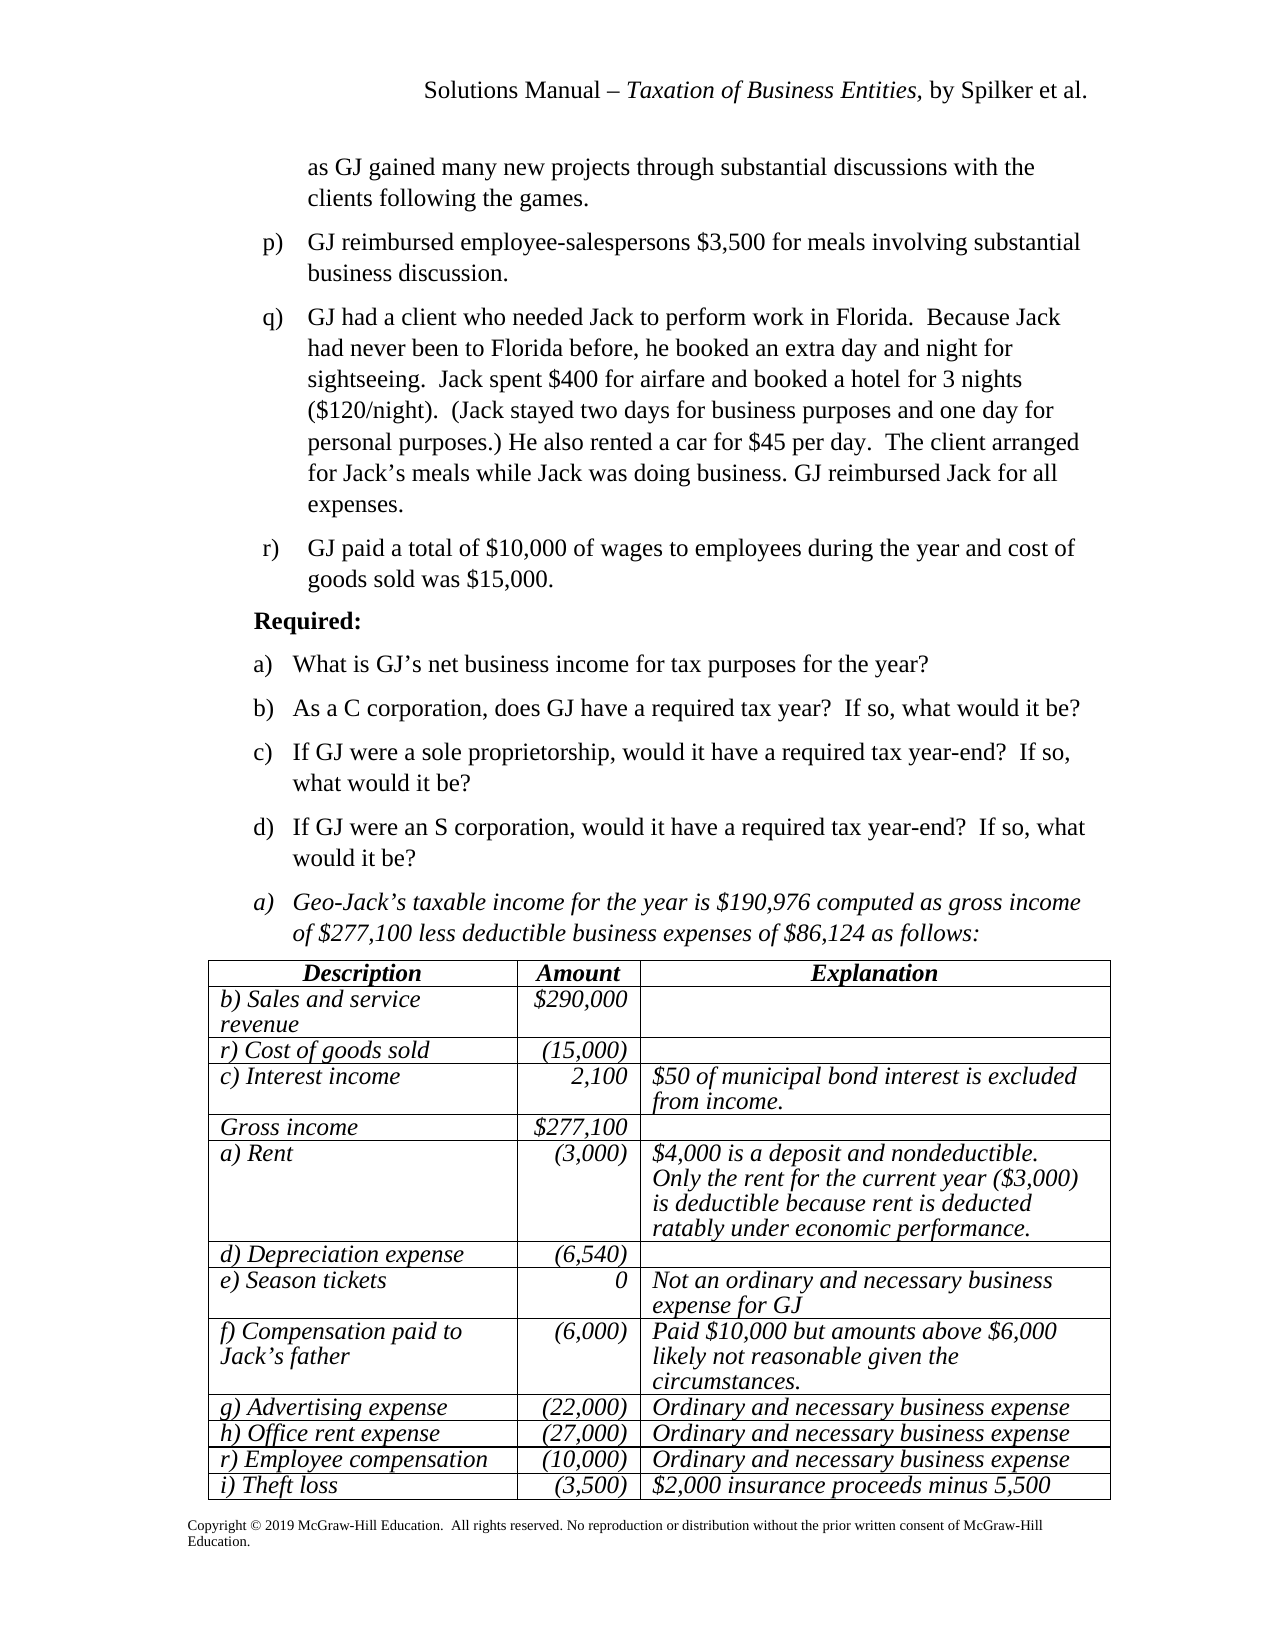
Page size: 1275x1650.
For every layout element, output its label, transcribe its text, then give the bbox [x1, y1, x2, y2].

table_cell (3,000) [518, 1141, 640, 1241]
table_cell (6,540) [518, 1242, 640, 1267]
table_cell Ordinary and necessary business expense [641, 1448, 1110, 1472]
text c) If GJ were a sole proprietorship, would it have a required tax year-end? If so, what would it be? [253, 735, 1087, 797]
text b) As a C corporation, does GJ have a required tax year? If so, what would it be? [253, 691, 1087, 722]
table_cell b) Sales and service revenue [209, 987, 517, 1037]
table_cell [641, 1038, 1110, 1063]
table_cell f) Compensation paid to Jack’s father [209, 1319, 517, 1394]
table_cell 0 [518, 1268, 640, 1318]
table_cell $50 of municipal bond interest is excluded from income. [641, 1064, 1110, 1114]
table_cell i) Theft loss [209, 1474, 517, 1498]
table_cell e) Season tickets [209, 1268, 517, 1318]
table_cell r) Cost of goods sold [209, 1038, 517, 1063]
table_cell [641, 1474, 1110, 1498]
table_cell Not an ordinary and necessary business expense for GJ [641, 1268, 1110, 1318]
table_cell [641, 1242, 1110, 1267]
table_cell a) Rent [209, 1141, 517, 1241]
table_cell r) Employee compensation [209, 1448, 517, 1472]
table_cell (22,000) [518, 1395, 640, 1420]
table_cell Paid $10,000 but amounts above $6,000 likely not reasonable given the circumstances. [641, 1319, 1110, 1394]
table_header Description [209, 961, 517, 986]
table_cell Ordinary and necessary business expense [641, 1395, 1110, 1420]
table_cell (3,500) [518, 1474, 640, 1498]
table_cell [641, 1115, 1110, 1140]
table_cell (6,000) [518, 1319, 640, 1394]
text a) Geo-Jack’s taxable income for the year is $190,976 computed as gross income of $277,100 less deductible business expenses of $86,124 as follows: [253, 885, 1087, 947]
table_cell (10,000) [518, 1448, 640, 1472]
table_cell (15,000) [518, 1038, 640, 1063]
table_cell $290,000 [518, 987, 640, 1037]
table_cell c) Interest income [209, 1064, 517, 1114]
text q) GJ had a client who needed Jack to perform work in Florida. Because Jack had never been to Florida before, he booked an extra day and night for sightseeing. Jack spent $400 for airfare and booked a hotel for 3 nights ($120/night). (Jack stayed two days for business purposes and one day for personal purposes.) He also rented a car for $45 per day. The client arranged for Jack’s meals while Jack was doing business. GJ reimbursed Jack for all expenses. [262, 300, 1087, 519]
table_cell h) Office rent expense [209, 1421, 517, 1446]
text a) What is GJ’s net business income for tax purposes for the year? [253, 647, 1087, 679]
table_header Amount [518, 961, 640, 986]
table_cell $277,100 [518, 1115, 640, 1140]
text r) GJ paid a total of $10,000 of wages to employees during the year and cost of goods sold was $15,000. [262, 531, 1087, 594]
text Required: [253, 606, 1087, 635]
table_cell d) Depreciation expense [209, 1242, 517, 1267]
table_cell (27,000) [518, 1421, 640, 1446]
text d) If GJ were an S corporation, would it have a required tax year-end? If so, what would it be? [253, 810, 1087, 872]
table_cell [641, 987, 1110, 1037]
table_cell g) Advertising expense [209, 1395, 517, 1420]
table_cell Ordinary and necessary business expense [641, 1421, 1110, 1446]
table_cell Gross income [209, 1115, 517, 1140]
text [262, 150, 1087, 212]
text p) GJ reimbursed employee-salespersons $3,500 for meals involving substantial business discussion. [262, 225, 1087, 287]
table_cell 2,100 [518, 1064, 640, 1114]
table_cell $4,000 is a deposit and nondeductible. Only the rent for the current year ($3,000) is deductible because rent is deducted ratably under economic performance. [641, 1141, 1110, 1241]
table_header Explanation [641, 961, 1110, 986]
